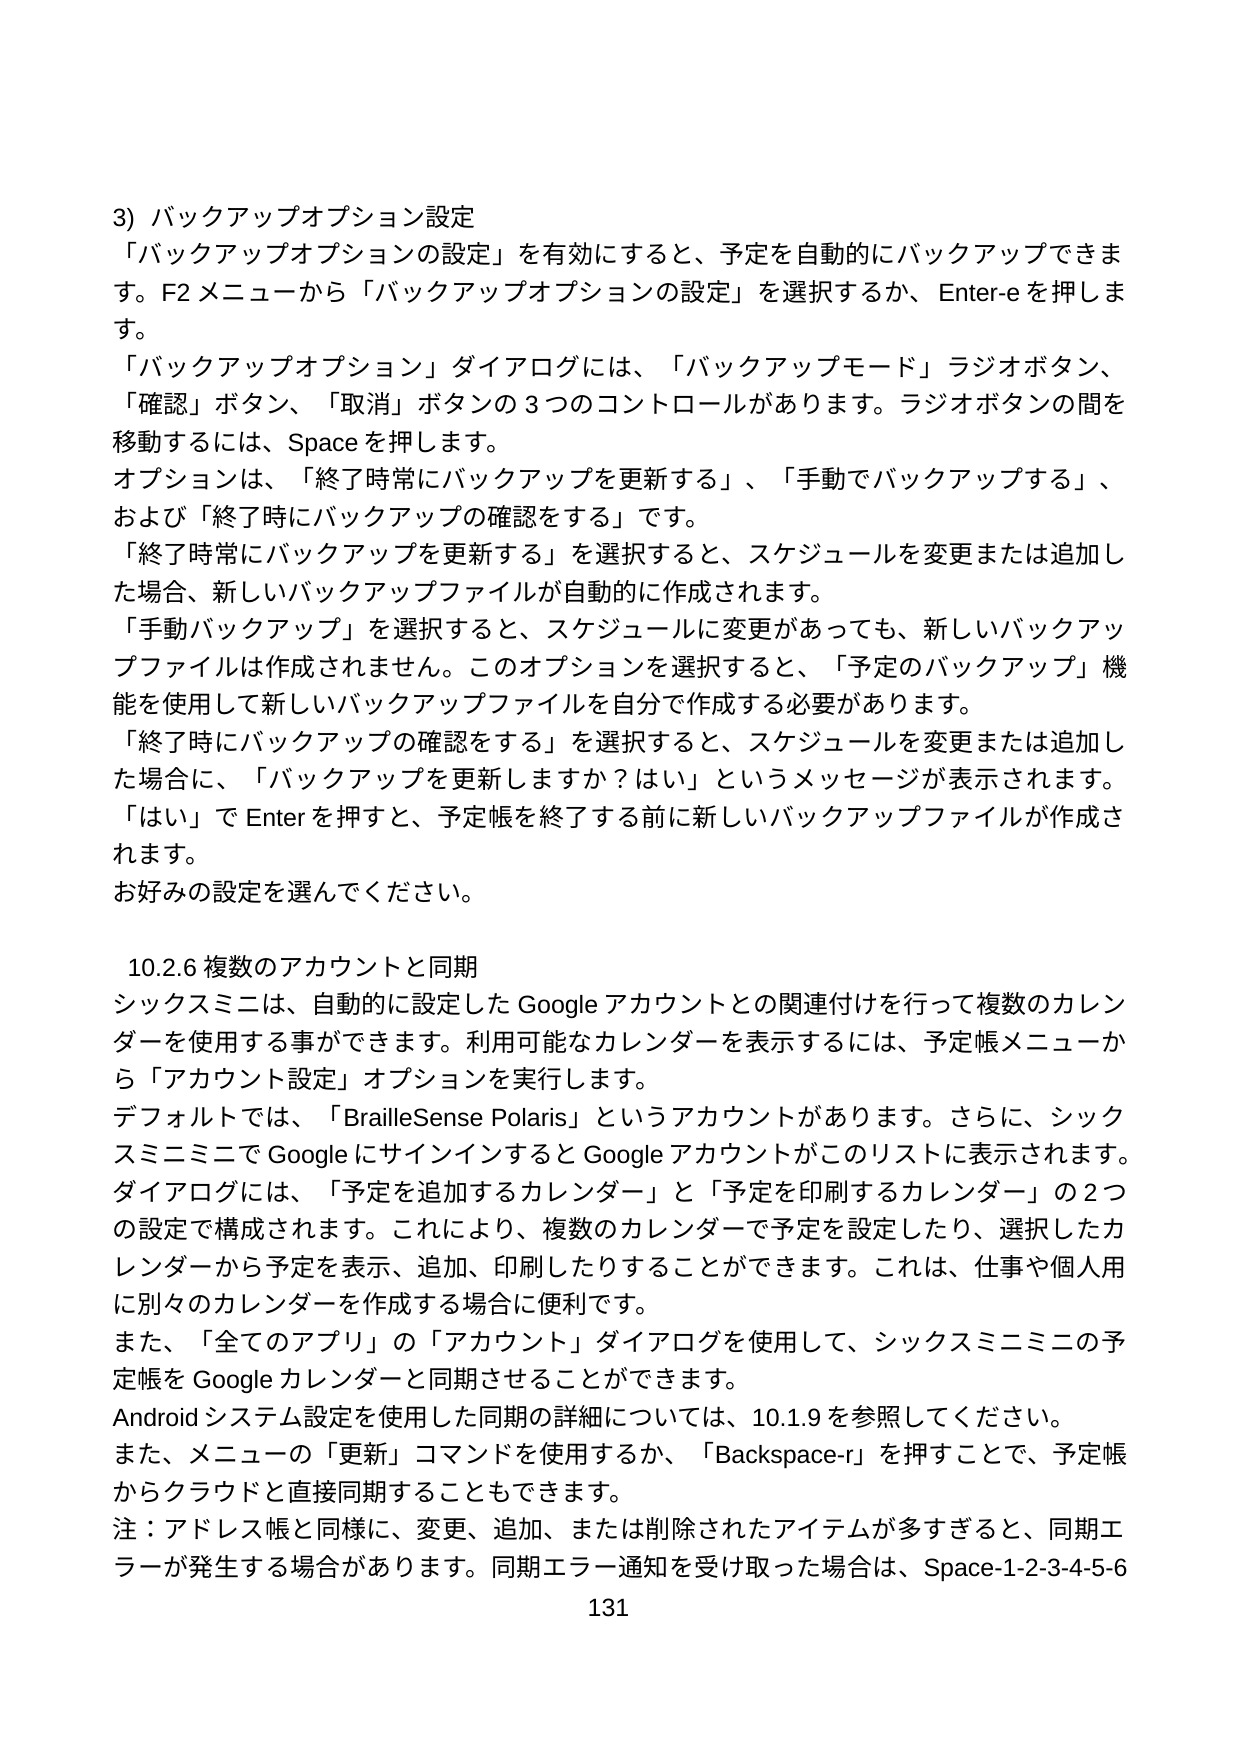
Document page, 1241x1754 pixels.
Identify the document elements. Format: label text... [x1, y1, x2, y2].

list バックアップオプション設定 [112, 197, 1128, 234]
text 「バックアップオプション」ダイアログには、「バックアップモード」ラジオボタン、「確認」ボタン、「取消」ボタンの3つのコントロールがあります。ラジオボタンの間を移動するには、Spaceを押します。 [112, 347, 1128, 459]
text Androidシステム設定を使用した同期の詳細については、10.1.9を参照してください。 [112, 1397, 1128, 1434]
text ダイアログには、「予定を追加するカレンダー」と「予定を印刷するカレンダー」の2つの設定で構成されます。これにより、複数のカレンダーで予定を設定したり、選択したカレンダーから予定を表示、追加、印刷したりすることができます。これは、仕事や個人用に別々のカレンダーを作成する場合に便利です。 [112, 1172, 1128, 1322]
text 「終了時にバックアップの確認をする」を選択すると、スケジュールを変更または追加した場合に、「バックアップを更新しますか？はい」というメッセージが表示されます。「はい」でEnterを押すと、予定帳を終了する前に新しいバックアップファイルが作成されます。 [112, 722, 1128, 872]
text お好みの設定を選んでください。 [112, 872, 1128, 909]
text シックスミニは、自動的に設定したGoogleアカウントとの関連付けを行って複数のカレンダーを使用する事ができます。利用可能なカレンダーを表示するには、予定帳メニューから「アカウント設定」オプションを実行します。 [112, 984, 1128, 1097]
text また、「全てのアプリ」の「アカウント」ダイアログを使用して、シックスミニミニの予定帳をGoogleカレンダーと同期させることができます。 [112, 1322, 1128, 1397]
text オプションは、「終了時常にバックアップを更新する」、「手動でバックアップする」、および「終了時にバックアップの確認をする」です。 [112, 459, 1128, 534]
text 「バックアップオプションの設定」を有効にすると、予定を自動的にバックアップできます。F2メニューから「バックアップオプションの設定」を選択するか、Enter-eを押します。 [112, 234, 1128, 347]
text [112, 1509, 1128, 1584]
text デフォルトでは、「BrailleSense Polaris」というアカウントがあります。さらに、シックスミニミニでGoogleにサインインするとGoogleアカウントがこのリストに表示されます。 [112, 1097, 1128, 1172]
text 「手動バックアップ」を選択すると、スケジュールに変更があっても、新しいバックアップファイルは作成されません。このオプションを選択すると、「予定のバックアップ」機能を使用して新しいバックアップファイルを自分で作成する必要があります。 [112, 609, 1128, 722]
text 複数のアカウントと同期 [127, 947, 1128, 984]
text 「終了時常にバックアップを更新する」を選択すると、スケジュールを変更または追加した場合、新しいバックアップファイルが自動的に作成されます。 [112, 534, 1128, 609]
text また、メニューの「更新」コマンドを使用するか、「Backspace-r」を押すことで、予定帳からクラウドと直接同期することもできます。 [112, 1434, 1128, 1509]
